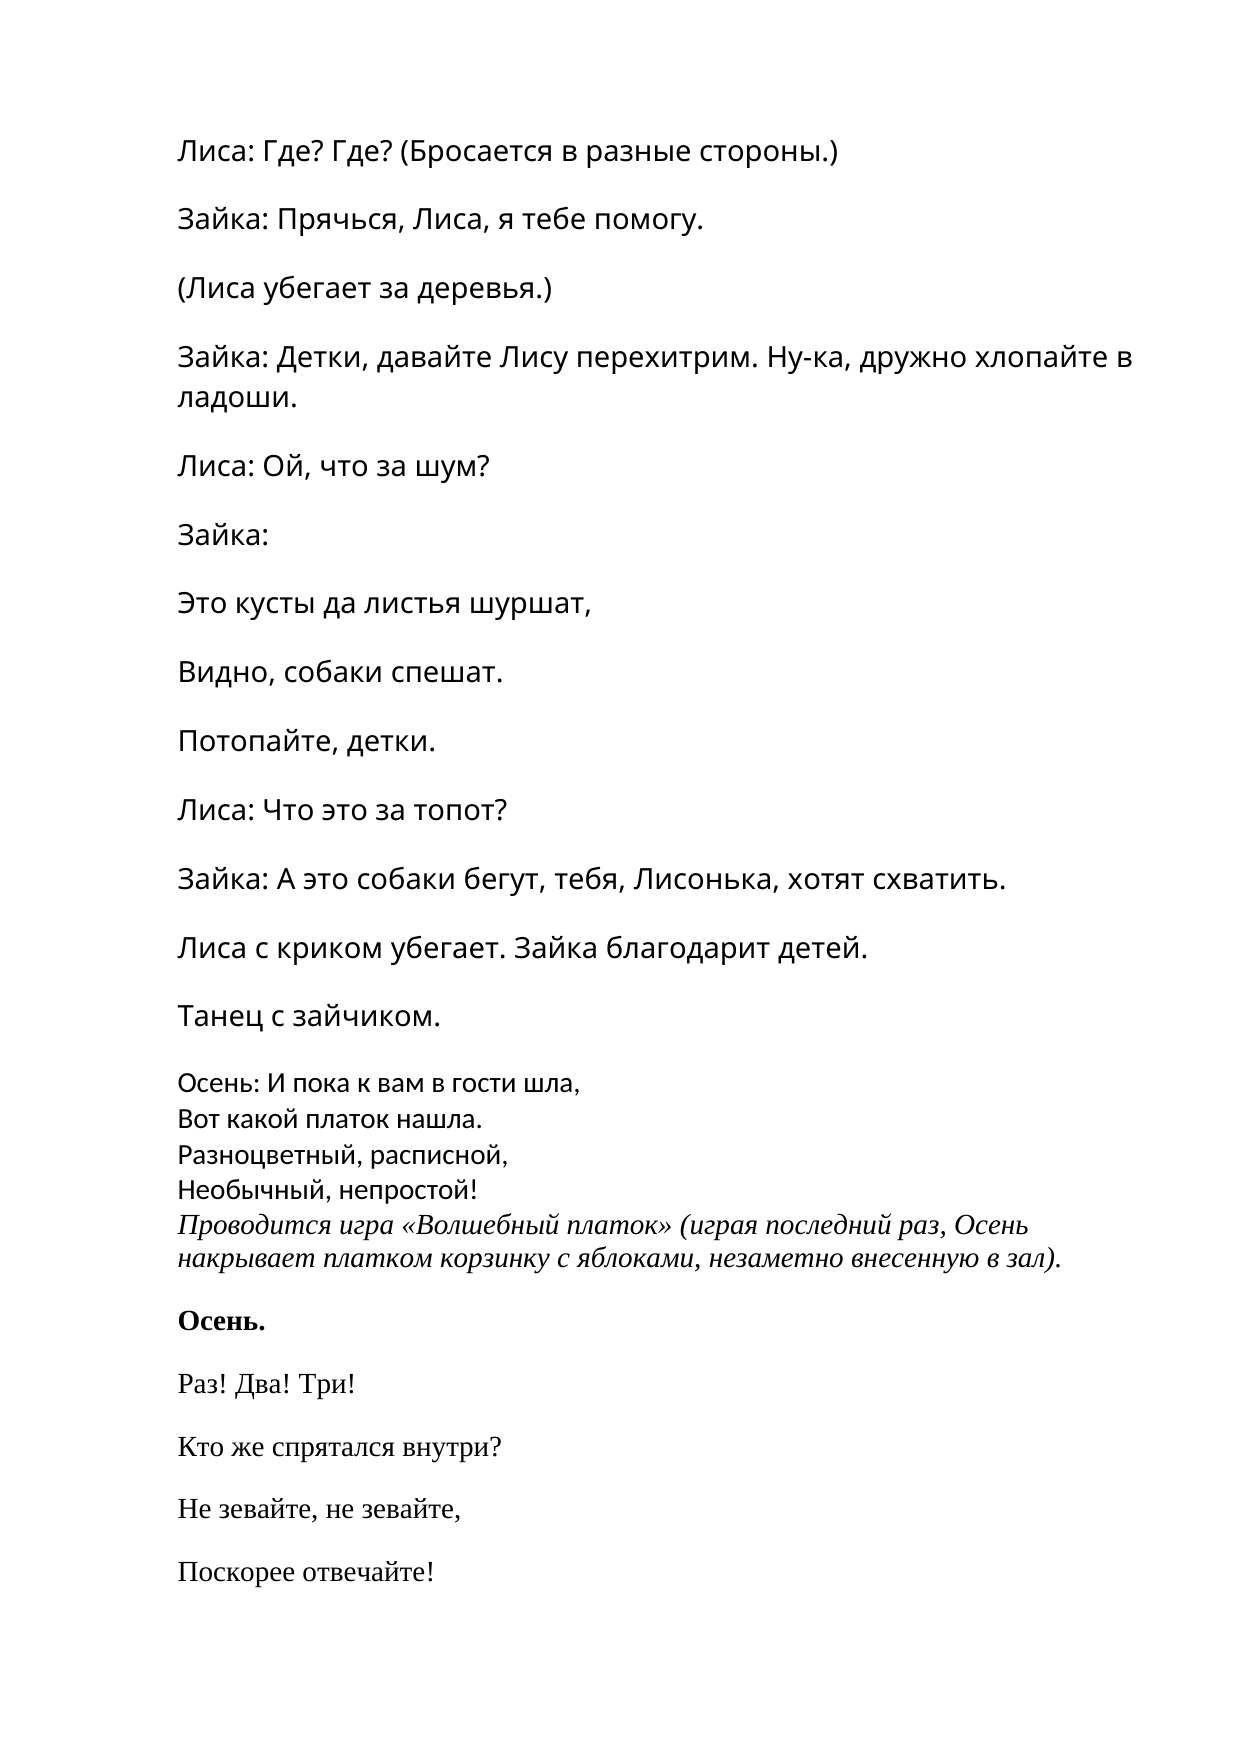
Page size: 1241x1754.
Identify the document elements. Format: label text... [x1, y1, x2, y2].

text Поскорее отвечайте! [177, 1554, 1152, 1588]
text Зайка: Детки, давайте Лису перехитрим. Ну-ка, дружно хлопайте в ладоши. [177, 336, 1152, 416]
text Осень. [177, 1303, 1152, 1337]
text Не зевайте, не зевайте, [177, 1491, 1152, 1525]
text Видно, собаки спешат. [177, 651, 1152, 691]
text Лиса: Ой, что за шум? [177, 445, 1152, 484]
text Кто же спрятался внутри? [177, 1429, 1152, 1462]
text Зайка: А это собаки бегут, тебя, Лисонька, хотят схватить. [177, 858, 1152, 898]
text Раз! Два! Три! [177, 1366, 1152, 1399]
text Зайка: [177, 514, 1152, 553]
text Лиса с криком убегает. Зайка благодарит детей. [177, 927, 1152, 967]
text Зайка: Прячься, Лиса, я тебе помогу. [177, 199, 1152, 238]
text Лиса: Что это за топот? [177, 789, 1152, 829]
text Потопайте, детки. [177, 720, 1152, 760]
text (Лиса убегает за деревья.) [177, 267, 1152, 307]
text Танец с зайчиком. [177, 996, 1152, 1035]
text Это кусты да листья шуршат, [177, 583, 1152, 622]
text Лиса: Где? Где? (Бросается в разные стороны.) [177, 130, 1152, 169]
text Осень: И пока к вам в гости шла, Вот какой платок нашла. Разноцветный, расписной, Необычный, непростой! Проводится игра «Волшебный платок» (играя последний раз, Осень накрывает платком корзинку с яблоками, незаметно внесенную в зал). [177, 1064, 1152, 1274]
